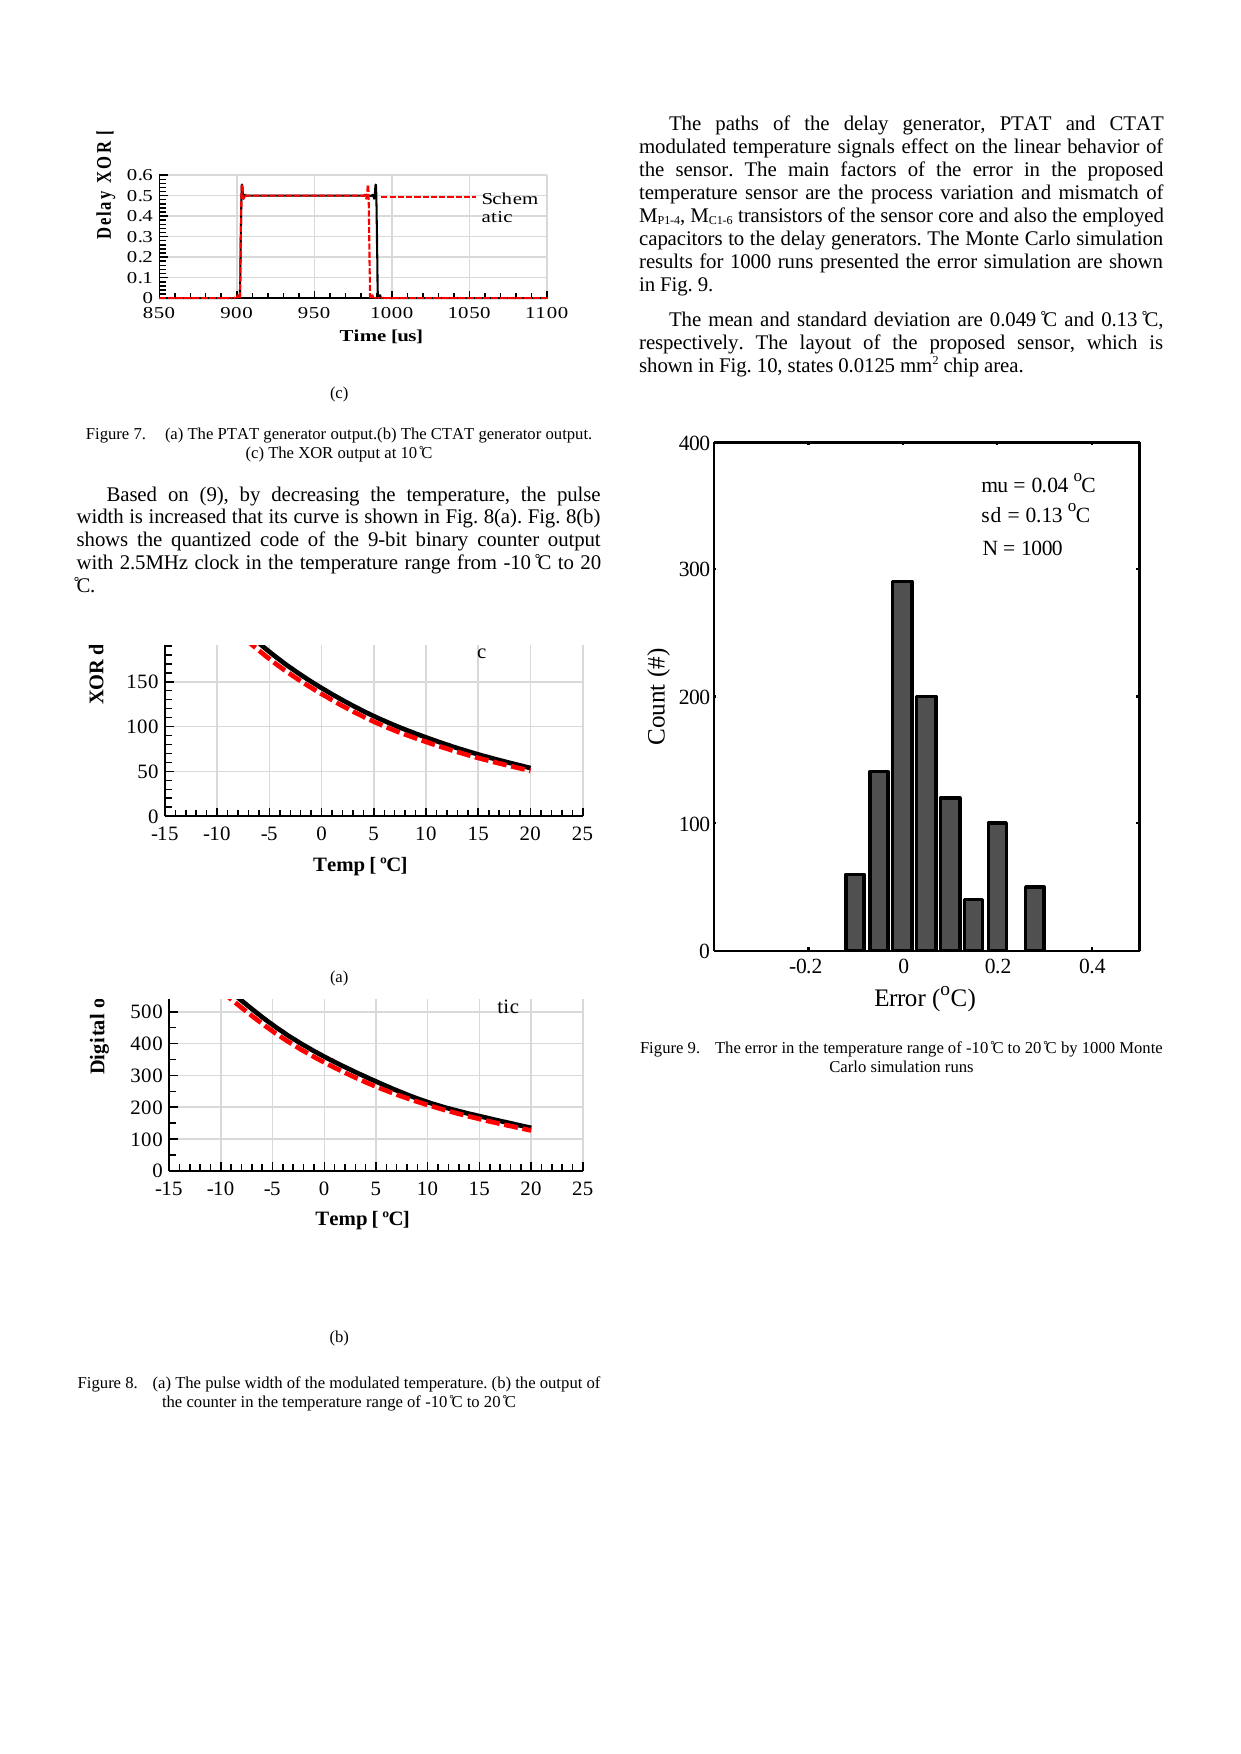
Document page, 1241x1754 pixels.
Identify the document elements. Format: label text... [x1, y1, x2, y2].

table_cell (c) [65, 369, 613, 415]
text The error in the temperature range of -10 ̊C to 20 ̊C by 1000 Monte Carlo simulation runs [639, 1038, 1164, 1076]
text (a) The PTAT generator output.(b) The CTAT generator output. (c) The XOR output at 10 ̊C [76, 423, 601, 462]
table_cell [65, 999, 613, 1308]
text The paths of the delay generator, PTAT and CTAT modulated temperature signals effect on the linear behavior of the sensor. The main factors of the error in the proposed temperature sensor are the process variation and mismatch of MP1-4, MC1-6 transistors of the sensor core and also the employed capacitors to the delay generators. The Monte Carlo simulation results for 1000 runs presented the error simulation are shown in Fig. 9. [639, 112, 1164, 296]
table_header [65, 645, 613, 953]
text (a) The pulse width of the modulated temperature. (b) the output of the counter in the temperature range of -10 ̊C to 20 ̊C [76, 1373, 601, 1411]
table_cell [65, 113, 613, 369]
table_cell (a) [65, 954, 613, 999]
text Based on (9), by decreasing the temperature, the pulse width is increased that its curve is shown in Fig. 8(a). Fig. 8(b) shows the quantized code of the 9-bit binary counter output with 2.5MHz clock in the temperature range from -10 ̊C to 20 ̊C. [76, 483, 601, 597]
table_cell (b) [65, 1308, 613, 1364]
text The mean and standard deviation are 0.049 ̊C and 0.13 ̊C, respectively. The layout of the proposed sensor, which is shown in Fig. 10, states 0.0125 mm2 chip area. [639, 308, 1164, 377]
